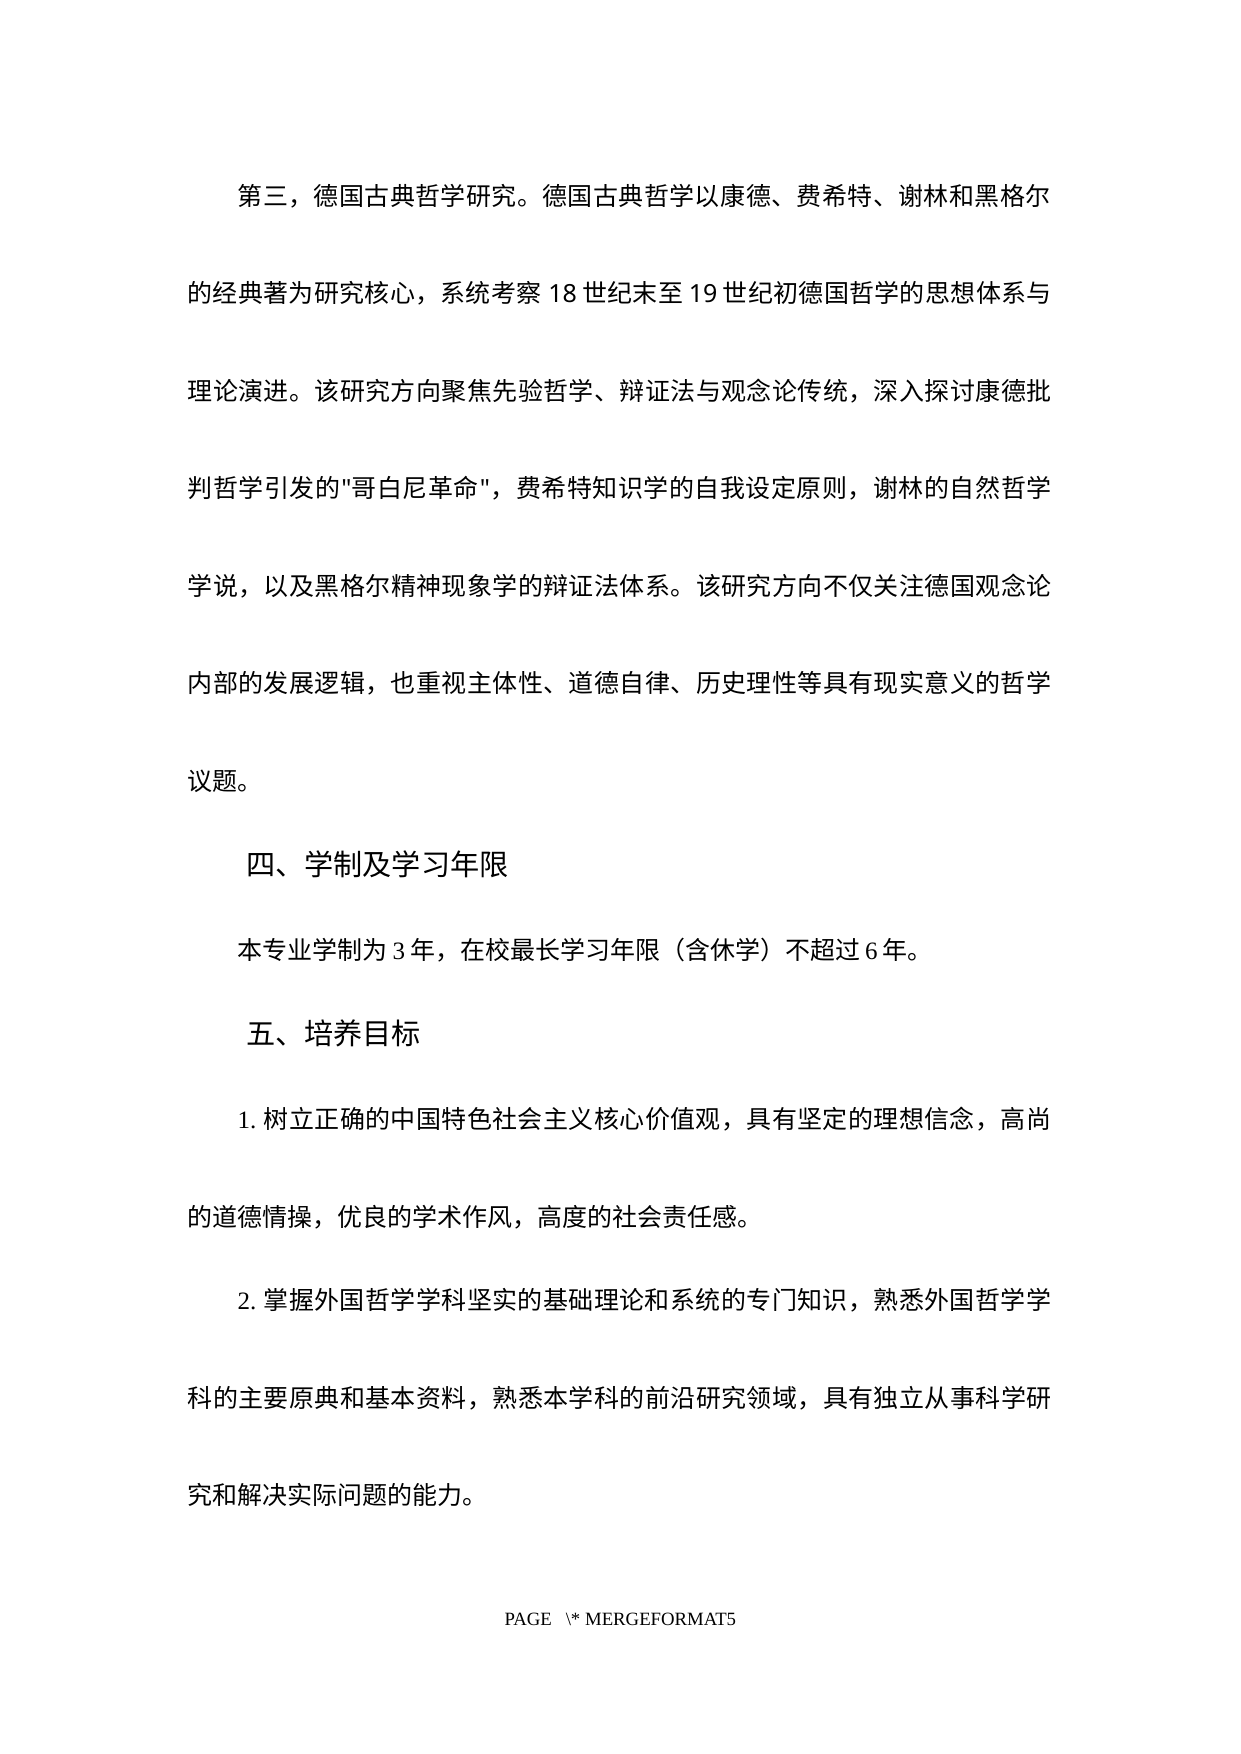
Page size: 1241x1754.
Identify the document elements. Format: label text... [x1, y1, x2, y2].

text 2. 掌握外国哲学学科坚实的基础理论和系统的专门知识，熟悉外国哲学学科的主要原典和基本资料，熟悉本学科的前沿研究领域，具有独立从事科学研究和解决实际问题的能力。 [187, 1266, 1053, 1526]
text 五、培养目标 [187, 999, 1053, 1064]
text 四、学制及学习年限 [187, 830, 1053, 895]
text 1. 树立正确的中国特色社会主义核心价值观，具有坚定的理想信念，高尚的道德情操，优良的学术作风，高度的社会责任感。 [187, 1086, 1053, 1248]
text 第三，德国古典哲学研究。德国古典哲学以康德、费希特、谢林和黑格尔的经典著为研究核心，系统考察18世纪末至19世纪初德国哲学的思想体系与理论演进。该研究方向聚焦先验哲学、辩证法与观念论传统，深入探讨康德批判哲学引发的"哥白尼革命"，费希特知识学的自我设定原则，谢林的自然哲学学说，以及黑格尔精神现象学的辩证法体系。该研究方向不仅关注德国观念论内部的发展逻辑，也重视主体性、道德自律、历史理性等具有现实意义的哲学议题。 [187, 162, 1053, 812]
text 本专业学制为3年，在校最长学习年限（含休学）不超过6年。 [187, 916, 1053, 981]
